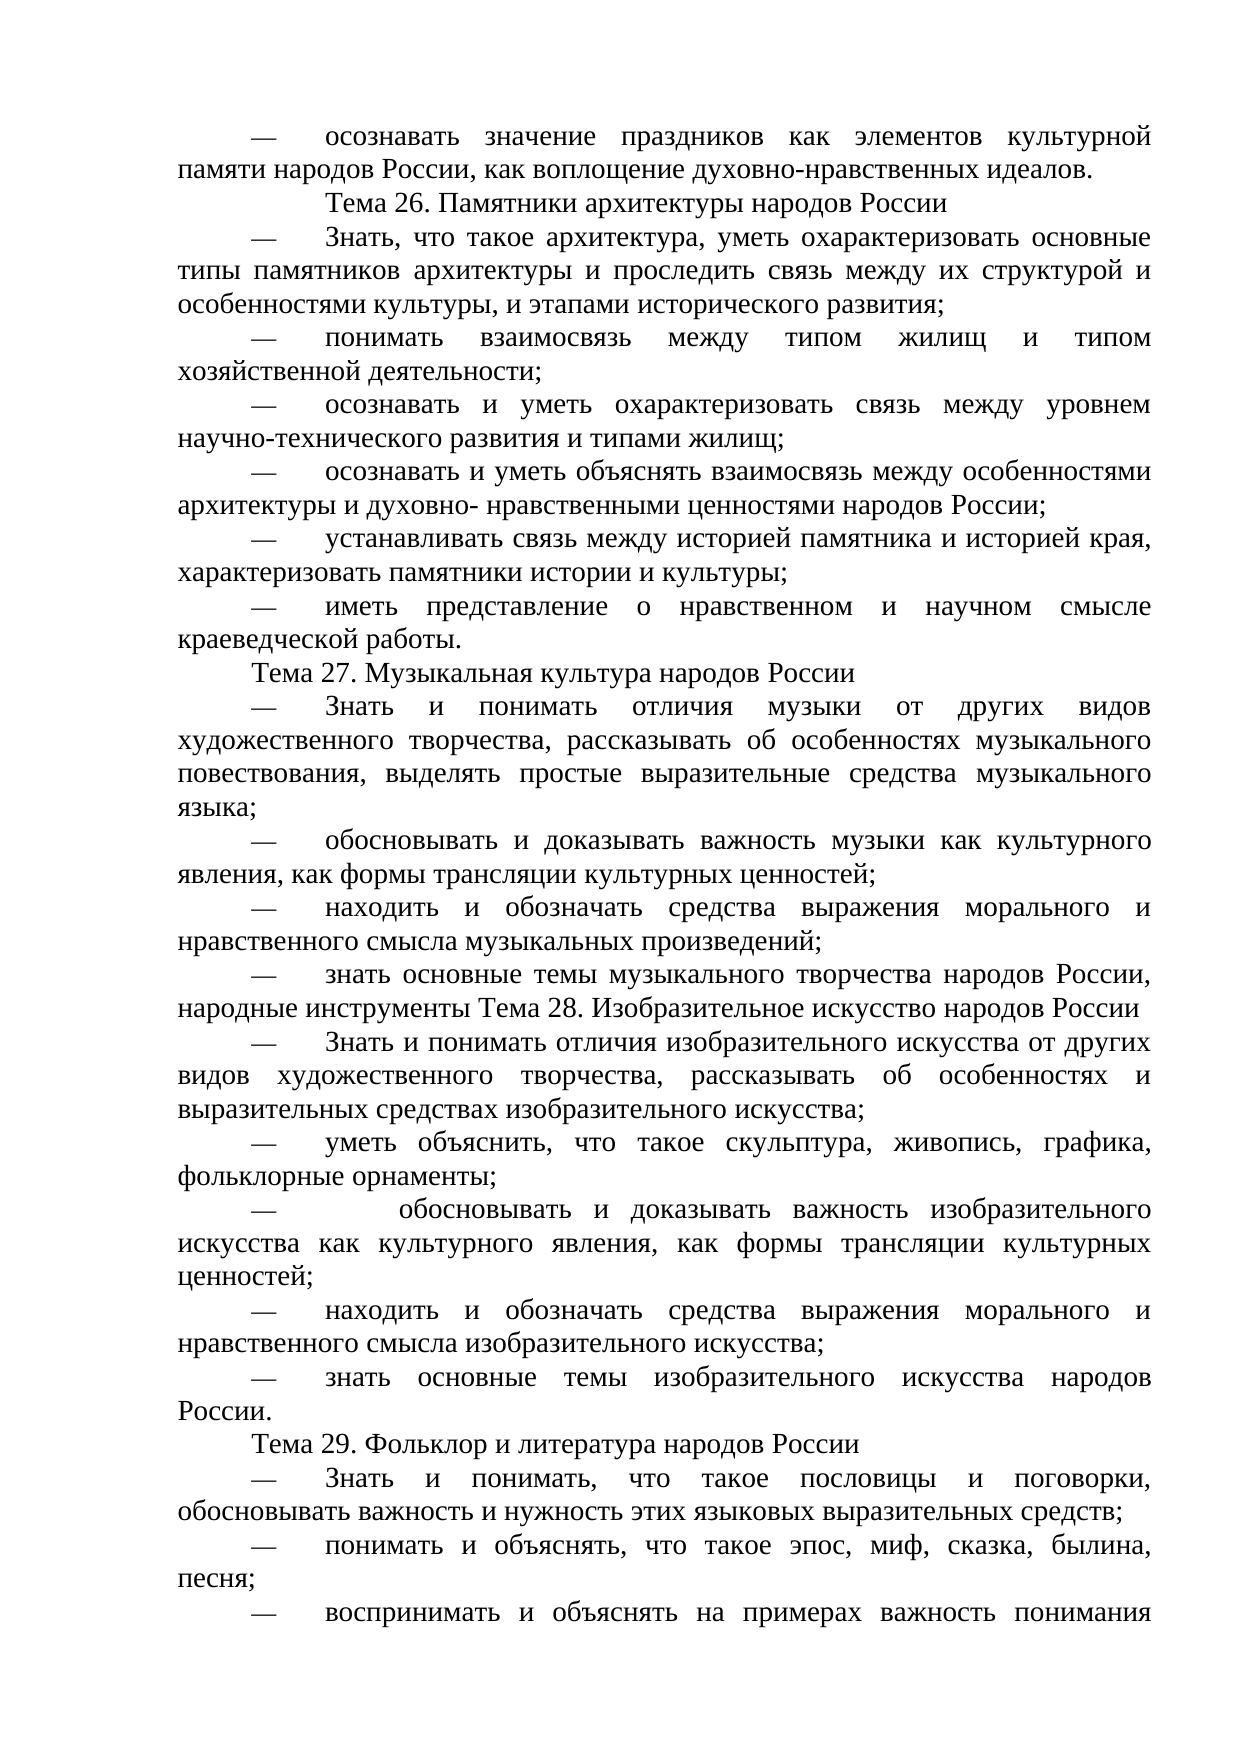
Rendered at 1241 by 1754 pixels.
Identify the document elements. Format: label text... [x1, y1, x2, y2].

list иметь представление о нравственном и научном смысле краеведческой работы. [177, 588, 1152, 655]
list уметь объяснить, что такое скульптура, живопись, графика, фольклорные орнаменты; [177, 1124, 1152, 1191]
list Знать и понимать отличия изобразительного искусства от других видов художественного творчества, рассказывать об особенностях и выразительных средствах изобразительного искусства; [177, 1024, 1152, 1124]
list обосновывать и доказывать важность изобразительного искусства как культурного явления, как формы трансляции культурных ценностей; [177, 1191, 1152, 1292]
text Тема 26. Памятники архитектуры народов России [177, 185, 1152, 219]
list находить и обозначать средства выражения морального и нравственного смысла изобразительного искусства; [177, 1292, 1152, 1359]
text Тема 27. Музыкальная культура народов России [177, 655, 1152, 688]
list Знать, что такое архитектура, уметь охарактеризовать основные типы памятников архитектуры и проследить связь между их структурой и особенностями культуры, и этапами исторического развития; [177, 219, 1152, 319]
list устанавливать связь между историей памятника и историей края, характеризовать памятники истории и культуры; [177, 521, 1152, 588]
list осознавать значение праздников как элементов культурной памяти народов России, как воплощение духовно-нравственных идеалов. [177, 118, 1152, 185]
list знать основные темы изобразительного искусства народов России. [177, 1359, 1152, 1426]
list понимать взаимосвязь между типом жилищ и типом хозяйственной деятельности; [177, 319, 1152, 386]
list Знать и понимать, что такое пословицы и поговорки, обосновывать важность и нужность этих языковых выразительных средств; [177, 1460, 1152, 1527]
list понимать и объяснять, что такое эпос, миф, сказка, былина, песня; [177, 1527, 1152, 1594]
list обосновывать и доказывать важность музыки как культурного явления, как формы трансляции культурных ценностей; [177, 822, 1152, 889]
text Тема 29. Фольклор и литература народов России [177, 1426, 1152, 1460]
list осознавать и уметь объяснять взаимосвязь между особенностями архитектуры и духовно- нравственными ценностями народов России; [177, 453, 1152, 521]
list Знать и понимать отличия музыки от других видов художественного творчества, рассказывать об особенностях музыкального повествования, выделять простые выразительные средства музыкального языка; [177, 688, 1152, 822]
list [177, 1594, 1152, 1627]
list осознавать и уметь охарактеризовать связь между уровнем научно-технического развития и типами жилищ; [177, 386, 1152, 453]
list находить и обозначать средства выражения морального и нравственного смысла музыкальных произведений; [177, 889, 1152, 957]
list знать основные темы музыкального творчества народов России, народные инструменты Тема 28. Изобразительное искусство народов России [177, 957, 1152, 1024]
